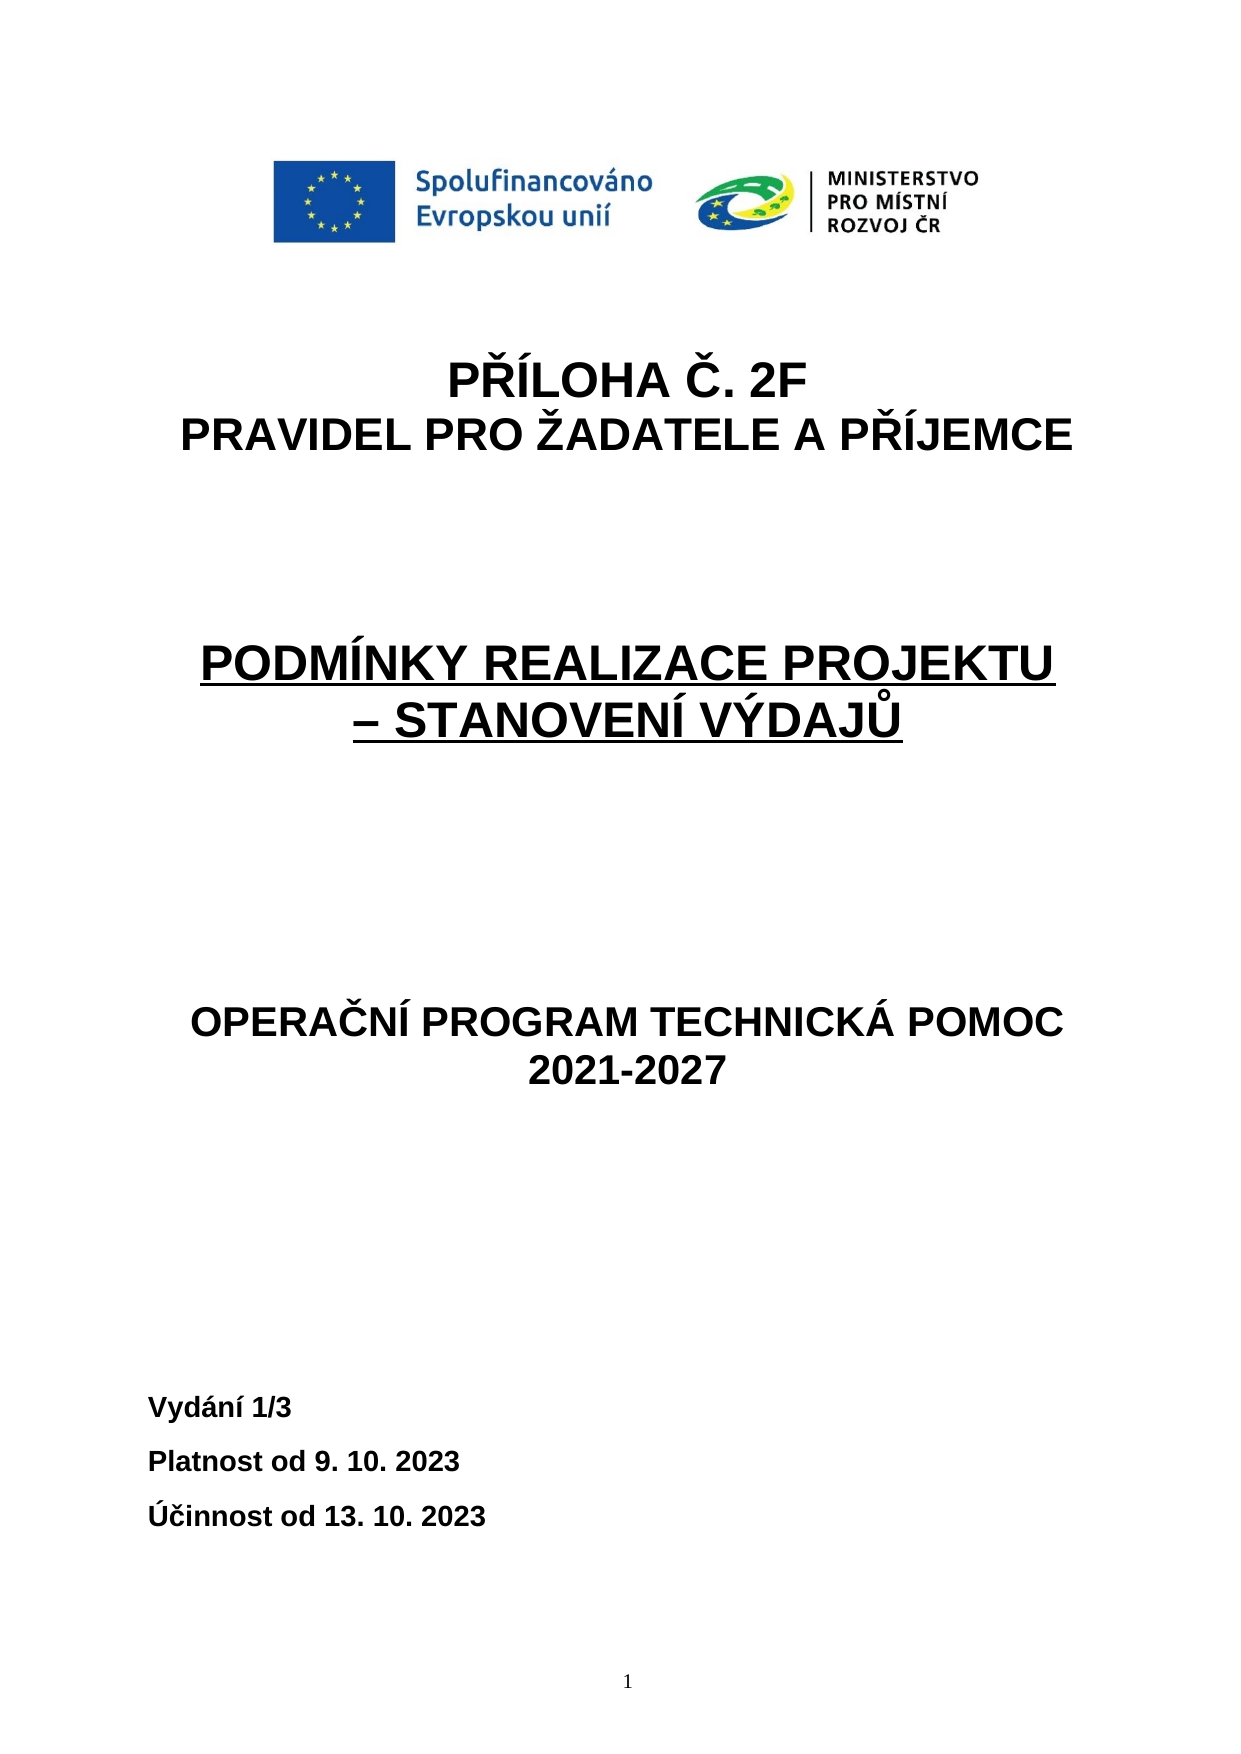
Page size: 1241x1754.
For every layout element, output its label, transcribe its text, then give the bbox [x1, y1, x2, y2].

text Platnost od 9. 10. 2023 [148, 1444, 1107, 1478]
text Operační program technická pomoc 2021-2027 [148, 997, 1107, 1093]
text příloha č. 2f [148, 350, 1107, 408]
picture [271, 158, 984, 245]
text Vydání 1/3 [148, 1390, 1107, 1424]
text Podmínky realizace projektu [148, 633, 1107, 691]
text – STANOVENÍ VÝDAJů [148, 691, 1107, 748]
text Účinnost od 13. 10. 2023 [148, 1499, 1107, 1532]
text Pravidel pro žadatele A příjemce [148, 408, 1107, 461]
